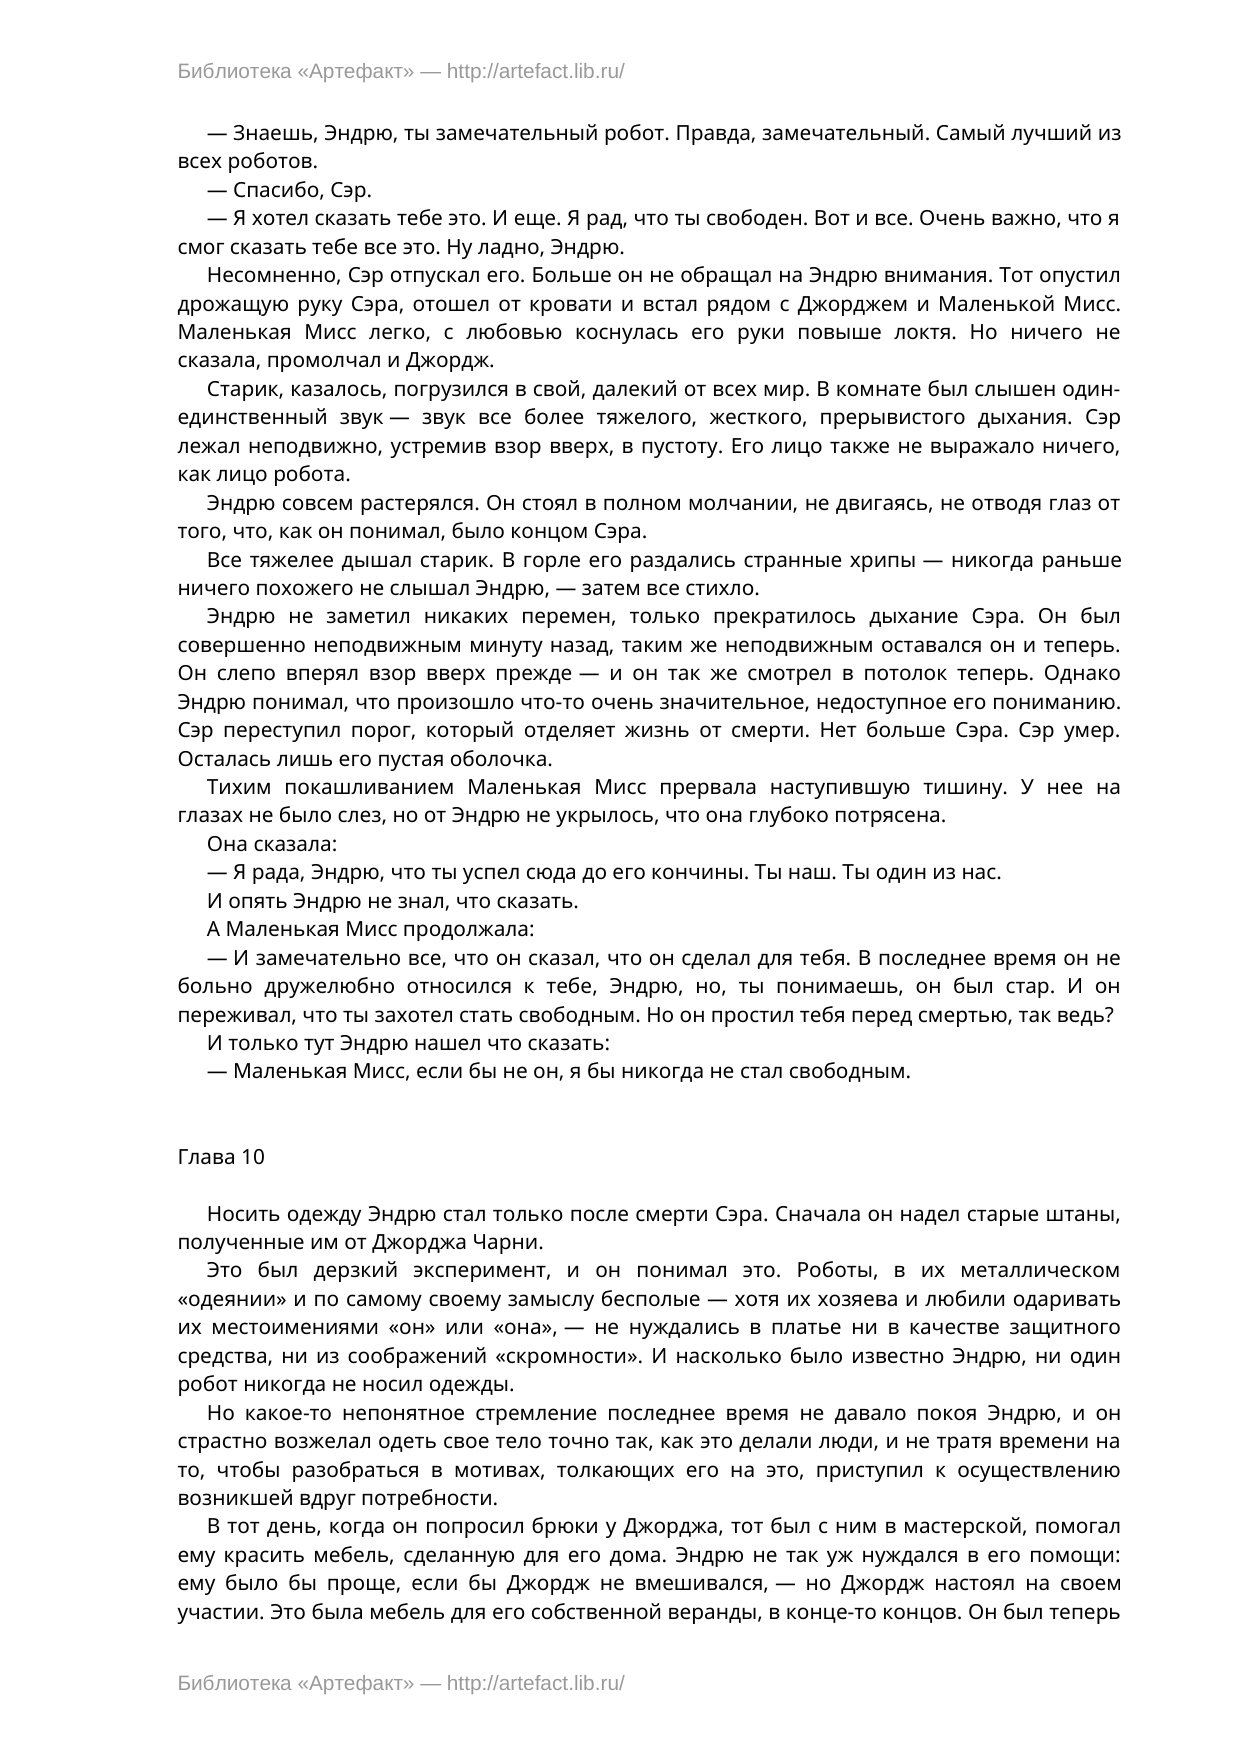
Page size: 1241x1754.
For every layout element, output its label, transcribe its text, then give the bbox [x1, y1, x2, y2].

text Все тяжелее дышал старик. В горле его раздались странные хрипы — никогда раньше ничего похожего не слышал Эндрю, — затем все стихло. [177, 545, 1122, 602]
text — Маленькая Мисс, если бы не он, я бы никогда не стал свободным. [177, 1057, 1122, 1085]
text — И замечательно все, что он сказал, что он сделал для тебя. В последнее время он не больно дружелюбно относился к тебе, Эндрю, но, ты понимаешь, он был стар. И он переживал, что ты захотел стать свободным. Но он простил тебя перед смертью, так ведь? [177, 943, 1122, 1028]
text Она сказала: [177, 829, 1122, 857]
text — Спасибо, Сэр. [177, 175, 1122, 203]
text Эндрю совсем растерялся. Он стоял в полном молчании, не двигаясь, не отводя глаз от того, что, как он понимал, было концом Сэра. [177, 488, 1122, 545]
text Но какое-то непонятное стремление последнее время не давало покоя Эндрю, и он страстно возжелал одеть свое тело точно так, как это делали люди, и не тратя времени на то, чтобы разобраться в мотивах, толкающих его на это, приступил к осуществлению возникшей вдруг потребности. [177, 1398, 1122, 1512]
subtitle Глава 10 [177, 1142, 1122, 1170]
text И только тут Эндрю нашел что сказать: [177, 1028, 1122, 1057]
text Носить одежду Эндрю стал только после смерти Сэра. Сначала он надел старые штаны, полученные им от Джорджа Чарни. [177, 1199, 1122, 1256]
text — Я рада, Эндрю, что ты успел сюда до его кончины. Ты наш. Ты один из нас. [177, 857, 1122, 886]
text Несомненно, Сэр отпускал его. Больше он не обращал на Эндрю внимания. Тот опустил дрожащую руку Сэра, отошел от кровати и встал рядом с Джорджем и Маленькой Мисс. Маленькая Мисс легко, с любовью коснулась его руки повыше локтя. Но ничего не сказала, промолчал и Джордж. [177, 260, 1122, 374]
text Тихим покашливанием Маленькая Мисс прервала наступившую тишину. У нее на глазах не было слез, но от Эндрю не укрылось, что она глубоко потрясена. [177, 772, 1122, 829]
text — Знаешь, Эндрю, ты замечательный робот. Правда, замечательный. Самый лучший из всех роботов. [177, 118, 1122, 175]
text Старик, казалось, погрузился в свой, далекий от всех мир. В комнате был слышен один-единственный звук — звук все более тяжелого, жесткого, прерывистого дыхания. Сэр лежал неподвижно, устремив взор вверх, в пустоту. Его лицо также не выражало ничего, как лицо робота. [177, 374, 1122, 488]
text — Я хотел сказать тебе это. И еще. Я рад, что ты свободен. Вот и все. Очень важно, что я смог сказать тебе все это. Ну ладно, Эндрю. [177, 203, 1122, 260]
text Эндрю не заметил никаких перемен, только прекратилось дыхание Сэра. Он был совершенно неподвижным минуту назад, таким же неподвижным оставался он и теперь. Он слепо вперял взор вверх прежде — и он так же смотрел в потолок теперь. Однако Эндрю понимал, что произошло что-то очень значительное, недоступное его пониманию. Сэр переступил порог, который отделяет жизнь от смерти. Нет больше Сэра. Сэр умер. Осталась лишь его пустая оболочка. [177, 602, 1122, 772]
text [177, 1512, 1122, 1625]
text А Маленькая Мисс продолжала: [177, 914, 1122, 943]
text И опять Эндрю не знал, что сказать. [177, 886, 1122, 914]
text Это был дерзкий эксперимент, и он понимал это. Роботы, в их металлическом «одеянии» и по самому своему замыслу бесполые — хотя их хозяева и любили одаривать их местоимениями «он» или «она», — не нуждались в платье ни в качестве защитного средства, ни из соображений «скромности». И насколько было известно Эндрю, ни один робот никогда не носил одежды. [177, 1256, 1122, 1398]
